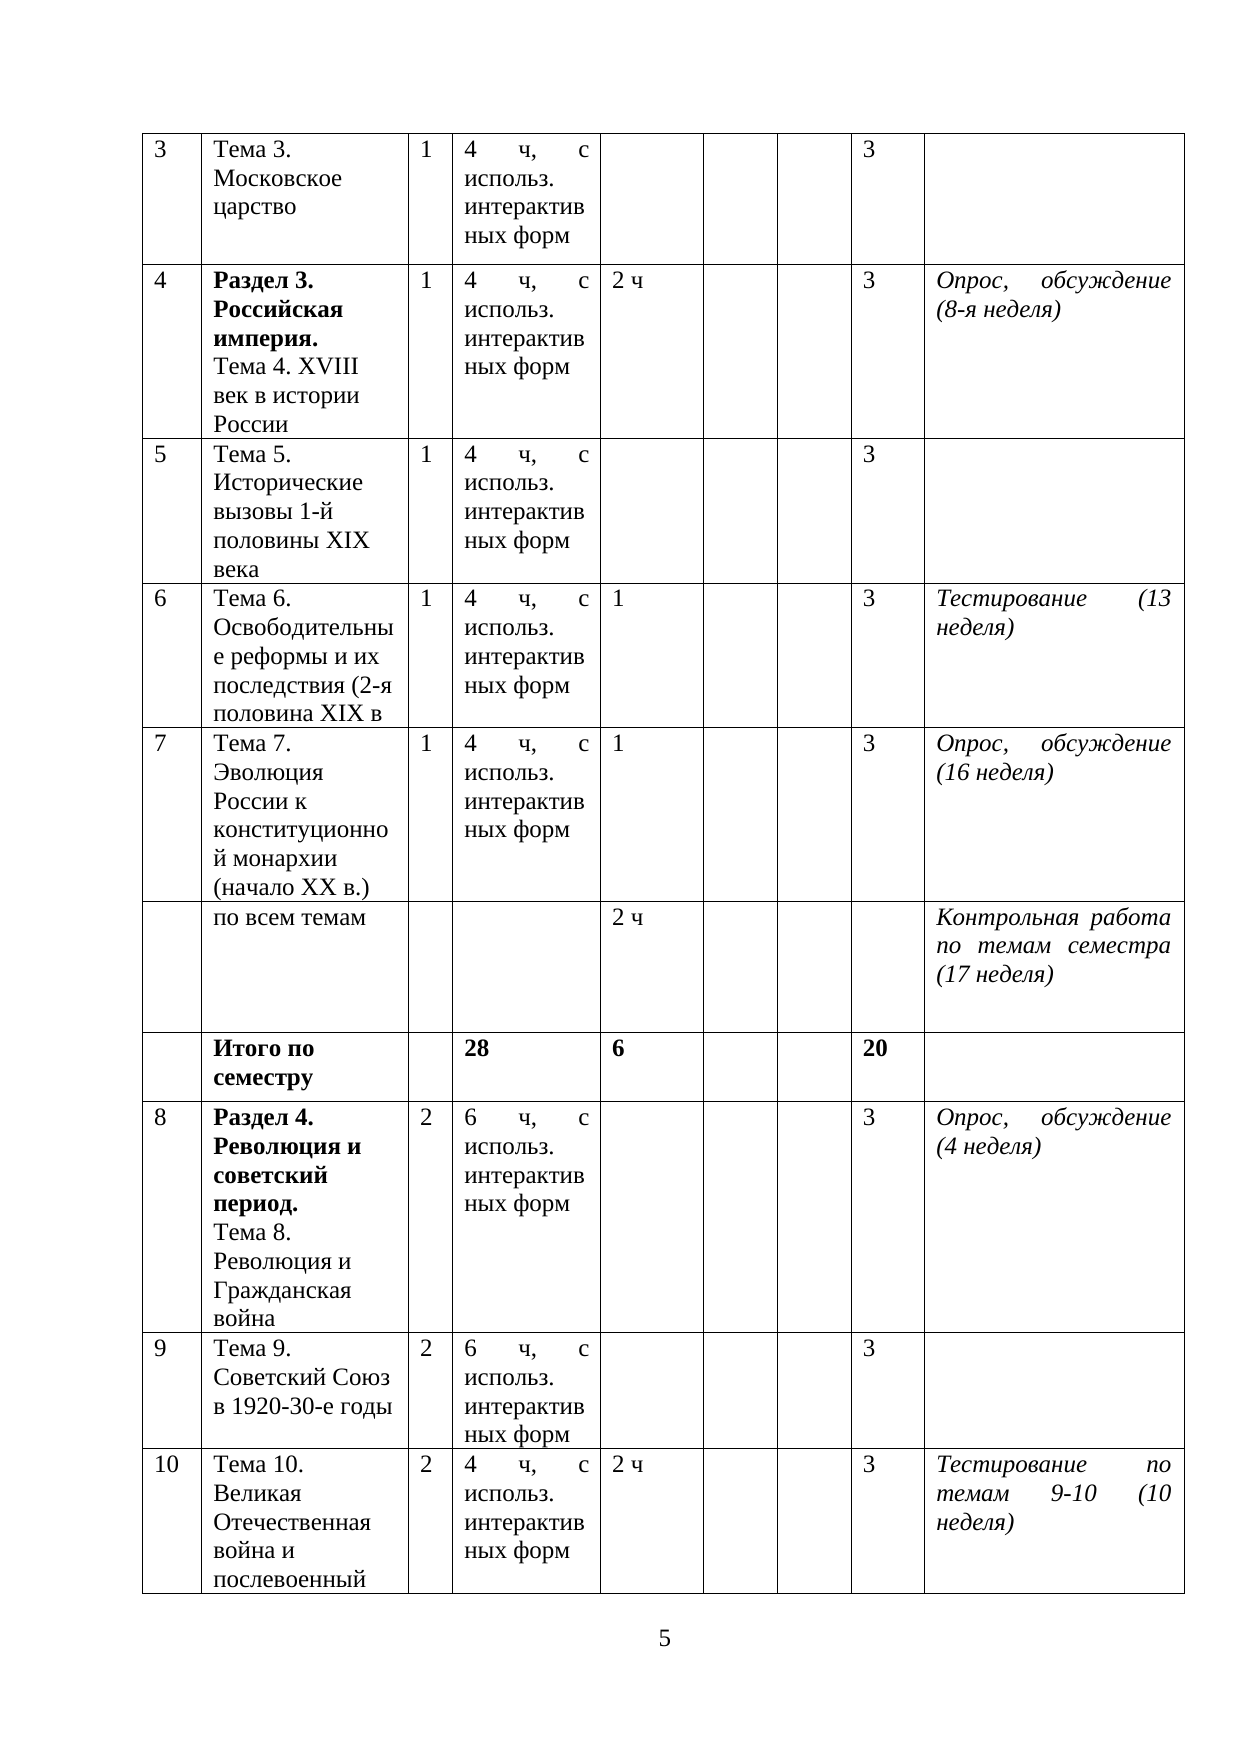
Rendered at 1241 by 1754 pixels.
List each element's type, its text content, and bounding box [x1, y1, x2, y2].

table_cell 2 ч [601, 902, 703, 1032]
table_cell по всем темам [202, 902, 408, 1032]
table_cell [601, 439, 703, 582]
table_cell 7 [143, 728, 201, 901]
table_cell [704, 584, 777, 727]
table_cell 4 ч, с использ. интерактивных форм [453, 265, 600, 438]
table_cell 2 [409, 1333, 452, 1448]
table_cell 2 ч [601, 265, 703, 438]
table_cell Опрос, обсуждение (4 неделя) [925, 1102, 1184, 1332]
table_cell 3 [852, 265, 924, 438]
table_cell [778, 902, 851, 1032]
table_cell 1 [409, 134, 452, 264]
table_cell 3 [143, 134, 201, 264]
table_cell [925, 1449, 1184, 1593]
table_cell [143, 902, 201, 1032]
table_cell 20 [852, 1033, 924, 1101]
table_cell 3 [852, 134, 924, 264]
table_cell 4 ч, с использ. интерактивных форм [453, 728, 600, 901]
table_cell 2 [409, 1102, 452, 1332]
table_cell [778, 265, 851, 438]
table_cell 3 [852, 728, 924, 901]
table_cell Тема 6. Освободительные реформы и их последствия (2-я половина XIX в [202, 584, 408, 727]
table_cell [778, 1333, 851, 1448]
table_cell [778, 1449, 851, 1593]
table_cell Тема 3. Московское царство [202, 134, 408, 264]
table_cell Опрос, обсуждение (16 неделя) [925, 728, 1184, 901]
table_cell 4 ч, с использ. интерактивных форм [453, 439, 600, 582]
table_cell Тема 5. Исторические вызовы 1-й половины XIX века [202, 439, 408, 582]
table_cell [409, 902, 452, 1032]
table_cell 1 [409, 584, 452, 727]
table_cell 3 [852, 1333, 924, 1448]
table_cell Тема 9. Советский Союз в 1920-30-е годы [202, 1333, 408, 1448]
table_cell [704, 1102, 777, 1332]
table_cell [925, 1333, 1184, 1448]
table_cell Итого по семестру [202, 1033, 408, 1101]
table_cell Раздел 4. Революция и советский период. Тема 8. Революция и Гражданская война [202, 1102, 408, 1332]
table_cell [453, 1449, 600, 1593]
table_cell 1 [601, 584, 703, 727]
table_cell [925, 439, 1184, 582]
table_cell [202, 1449, 408, 1593]
table_cell 3 [852, 584, 924, 727]
table_cell 4 ч, с использ. интерактивных форм [453, 584, 600, 727]
table_cell 2 [409, 1449, 452, 1593]
table_cell [601, 134, 703, 264]
table_cell [143, 1033, 201, 1101]
table_cell Раздел 3. Российская империя. Тема 4. XVIII век в истории России [202, 265, 408, 438]
table_cell 1 [601, 728, 703, 901]
table_cell 9 [143, 1333, 201, 1448]
table_cell [704, 1333, 777, 1448]
table_cell 10 [143, 1449, 201, 1593]
table_cell [778, 439, 851, 582]
table_cell [778, 1102, 851, 1332]
table_cell [704, 439, 777, 582]
table_cell 6 [143, 584, 201, 727]
table_cell [778, 584, 851, 727]
table_cell Тестирование (13 неделя) [925, 584, 1184, 727]
table_cell [778, 728, 851, 901]
table_cell 6 [601, 1033, 703, 1101]
table_cell 5 [143, 439, 201, 582]
table_cell 28 [453, 1033, 600, 1101]
table_cell [925, 1033, 1184, 1101]
table_cell 3 [852, 1449, 924, 1593]
table_cell 4 [143, 265, 201, 438]
table_cell [453, 902, 600, 1032]
table_cell [704, 134, 777, 264]
table_cell 6 ч, с использ. интерактивных форм [453, 1102, 600, 1332]
table_cell 1 [409, 439, 452, 582]
table_cell 1 [409, 265, 452, 438]
table_cell 1 [409, 728, 452, 901]
table_cell [409, 1033, 452, 1101]
table_cell [925, 134, 1184, 264]
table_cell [453, 134, 600, 264]
table_cell Контрольная работа по темам семестра (17 неделя) [925, 902, 1184, 1032]
table_cell [601, 1102, 703, 1332]
table_cell [852, 902, 924, 1032]
table_cell 2 ч [601, 1449, 703, 1593]
table_cell [704, 728, 777, 901]
table_cell [601, 1333, 703, 1448]
table_cell [704, 1449, 777, 1593]
table_cell [778, 1033, 851, 1101]
table_cell 3 [852, 1102, 924, 1332]
table_cell [704, 265, 777, 438]
table_cell 3 [852, 439, 924, 582]
table_cell [778, 134, 851, 264]
table_cell [704, 1033, 777, 1101]
table_cell Тема 7. Эволюция России к конституционной монархии (начало XX в.) [202, 728, 408, 901]
table_cell [704, 902, 777, 1032]
table_cell Опрос, обсуждение (8-я неделя) [925, 265, 1184, 438]
table_cell 8 [143, 1102, 201, 1332]
table_cell 6 ч, с использ. интерактивных форм [453, 1333, 600, 1448]
